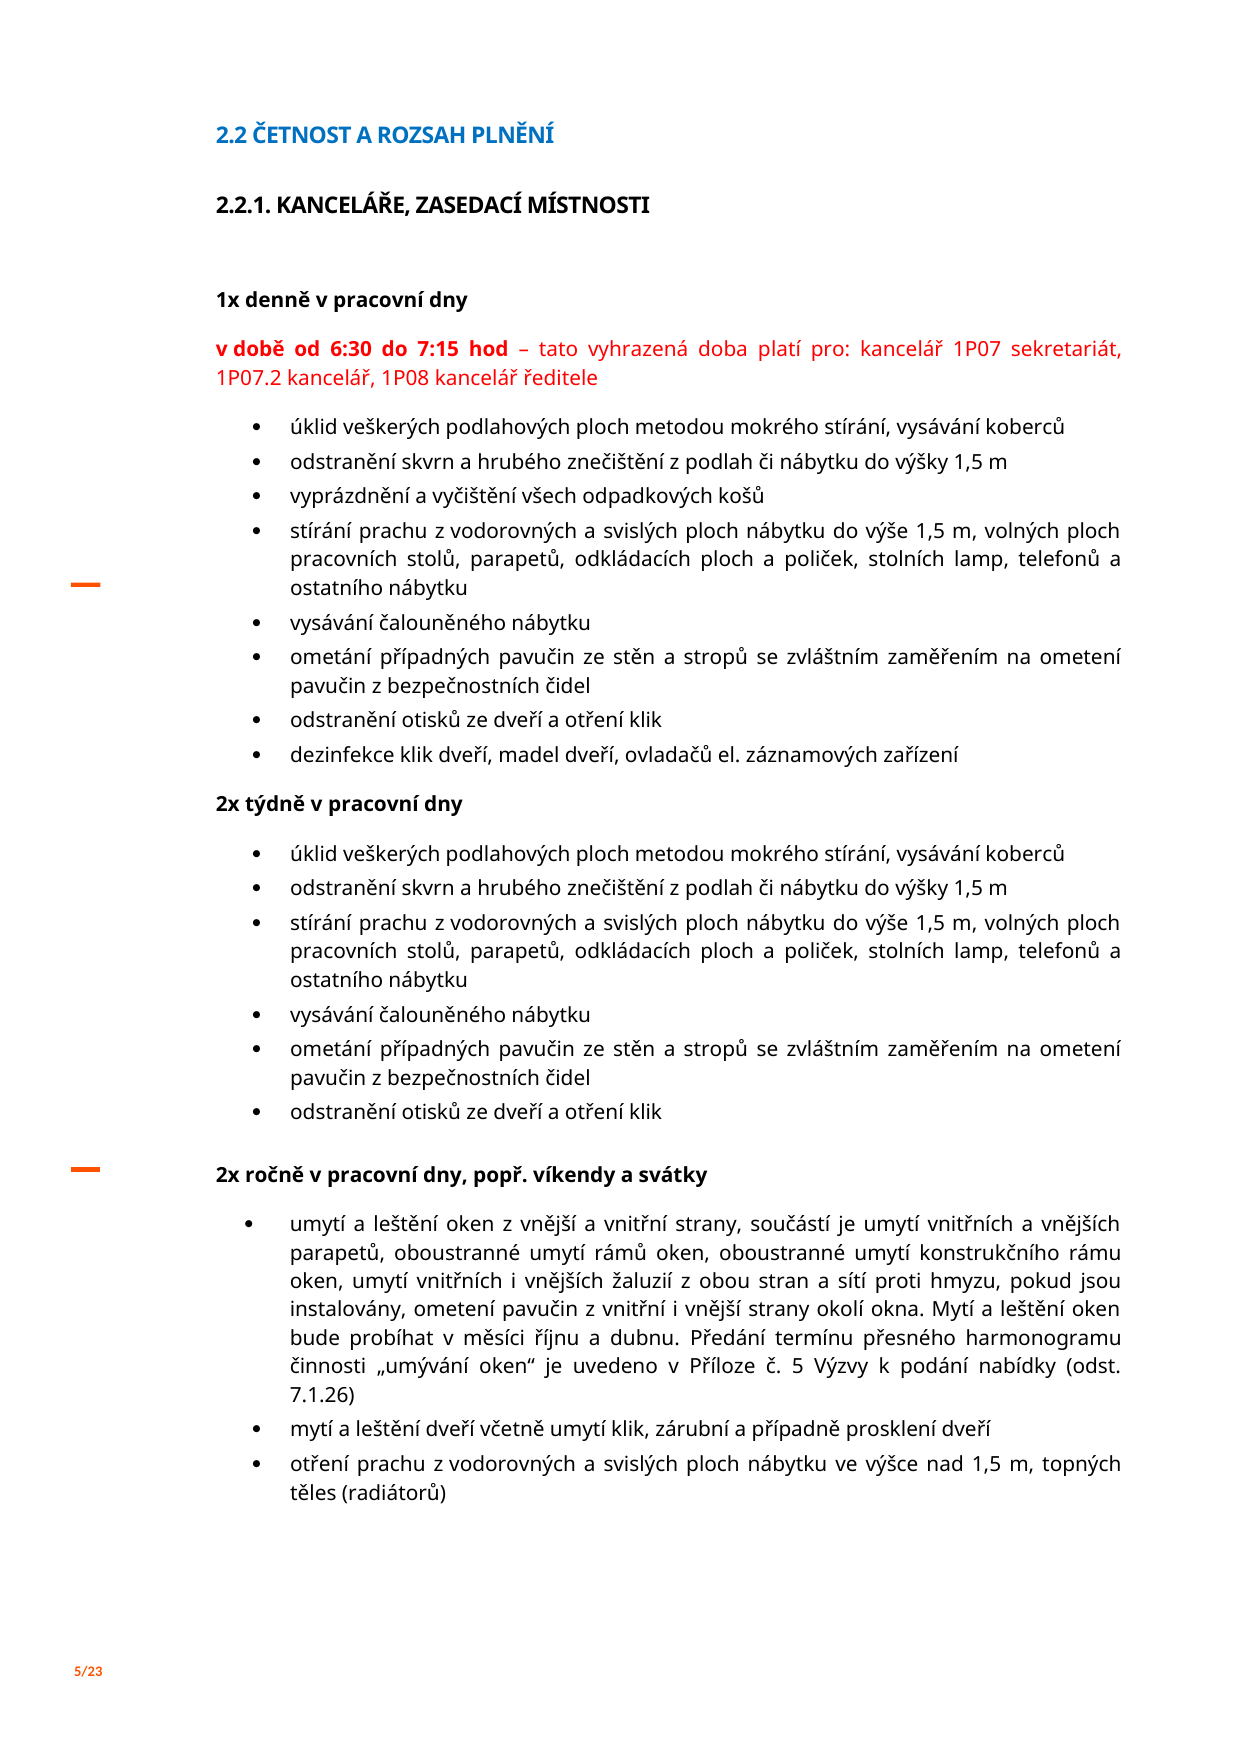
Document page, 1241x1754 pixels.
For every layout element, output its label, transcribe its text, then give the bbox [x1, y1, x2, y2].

list umytí a leštění oken z vnější a vnitřní strany, součástí je umytí vnitřních a vnějších parapetů, oboustranné umytí rámů oken, oboustranné umytí konstrukčního rámu oken, umytí vnitřních i vnějších žaluzií z obou stran a sítí proti hmyzu, pokud jsou instalovány, ometení pavučin z vnitřní i vnější strany okolí okna. Mytí a leštění oken bude probíhat v měsíci říjnu a dubnu. Předání termínu přesného harmonogramu činnosti „umývání oken“ je uvedeno v Příloze č. 5 Výzvy k podání nabídky (odst. 7.1.26) [245, 1209, 1122, 1408]
list odstranění skvrn a hrubého znečištění z podlah či nábytku do výšky 1,5 m [253, 447, 1122, 475]
list vysávání čalouněného nábytku [253, 1000, 1122, 1028]
list úklid veškerých podlahových ploch metodou mokrého stírání, vysávání koberců [253, 839, 1122, 867]
list stírání prachu z vodorovných a svislých ploch nábytku do výše 1,5 m, volných ploch pracovních stolů, parapetů, odkládacích ploch a poliček, stolních lamp, telefonů a ostatního nábytku [253, 516, 1122, 601]
list úklid veškerých podlahových ploch metodou mokrého stírání, vysávání koberců [253, 412, 1122, 441]
subtitle 2.2 ČETNOST A ROZSAH PLNĚNÍ [216, 119, 1122, 151]
text 1x denně v pracovní dny [216, 285, 1122, 313]
list dezinfekce klik dveří, madel dveří, ovladačů el. záznamových zařízení [253, 740, 1122, 769]
list stírání prachu z vodorovných a svislých ploch nábytku do výše 1,5 m, volných ploch pracovních stolů, parapetů, odkládacích ploch a poliček, stolních lamp, telefonů a ostatního nábytku [253, 908, 1122, 993]
list ometání případných pavučin ze stěn a stropů se zvláštním zaměřením na ometení pavučin z bezpečnostních čidel [253, 1034, 1122, 1091]
text 2x ročně v pracovní dny, popř. víkendy a svátky [216, 1160, 1122, 1188]
list otření prachu z vodorovných a svislých ploch nábytku ve výšce nad 1,5 m, topných těles (radiátorů) [253, 1449, 1122, 1506]
list vysávání čalouněného nábytku [253, 608, 1122, 636]
list odstranění otisků ze dveří a otření klik [253, 706, 1122, 734]
list ometání případných pavučin ze stěn a stropů se zvláštním zaměřením na ometení pavučin z bezpečnostních čidel [253, 642, 1122, 699]
text v době od 6:30 do 7:15 hod – tato vyhrazená doba platí pro: kancelář 1P07 sekretariát, 1P07.2 kancelář, 1P08 kancelář ředitele [216, 334, 1122, 391]
list vyprázdnění a vyčištění všech odpadkových košů [253, 481, 1122, 510]
list odstranění skvrn a hrubého znečištění z podlah či nábytku do výšky 1,5 m [253, 873, 1122, 902]
list odstranění otisků ze dveří a otření klik [253, 1097, 1122, 1126]
list mytí a leštění dveří včetně umytí klik, zárubní a případně prosklení dveří [253, 1414, 1122, 1443]
text 2x týdně v pracovní dny [216, 789, 1122, 818]
subtitle 2.2.1. KANCELÁŘE, ZASEDACÍ MÍSTNOSTI [216, 189, 1122, 220]
